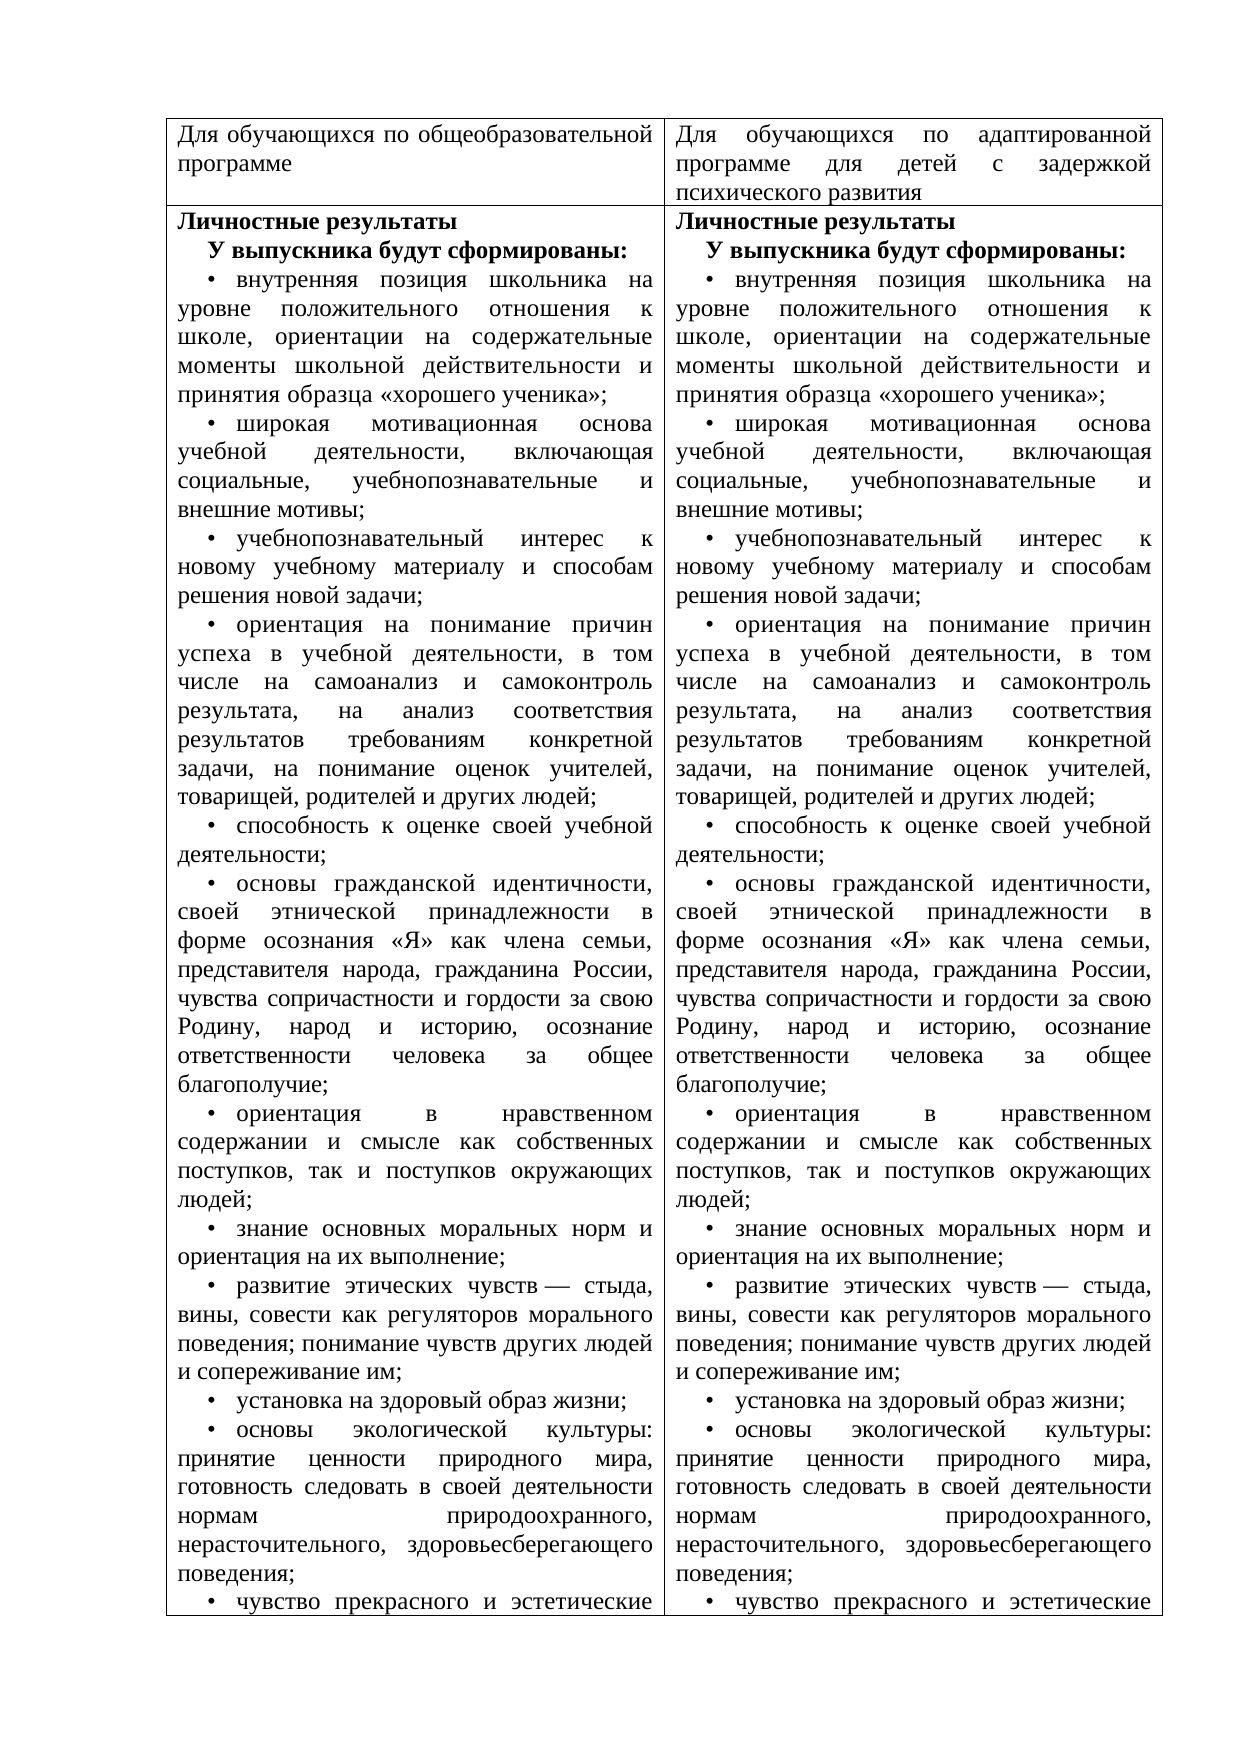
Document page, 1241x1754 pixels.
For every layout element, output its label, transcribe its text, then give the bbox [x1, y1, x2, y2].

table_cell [167, 206, 664, 1615]
table_header Для обучающихся по адаптированной программе для детей с задержкой психического развития [665, 119, 1162, 205]
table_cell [665, 206, 1162, 1615]
table_header Для обучающихся по общеобразовательной программе [167, 119, 664, 205]
